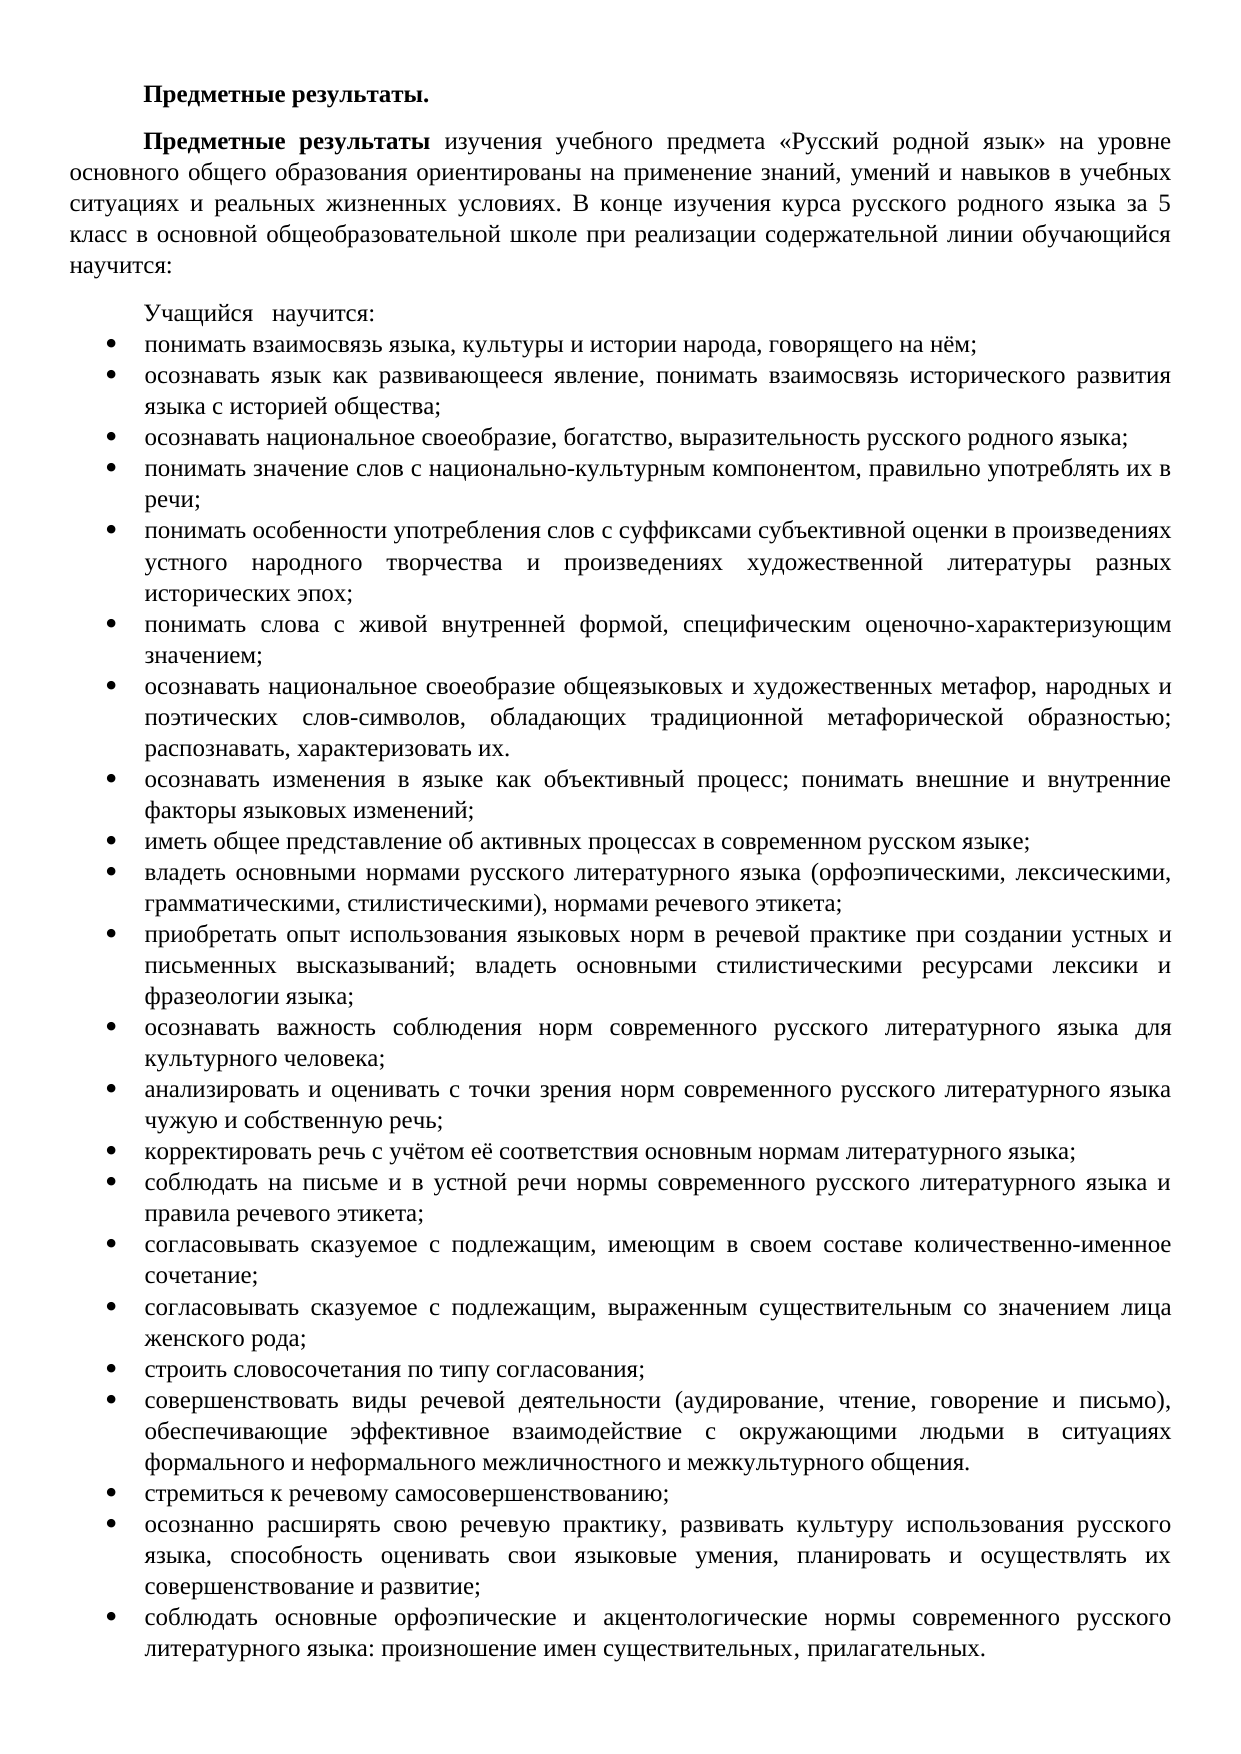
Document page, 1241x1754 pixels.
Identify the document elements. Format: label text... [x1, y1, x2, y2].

list приобретать опыт использования языковых норм в речевой практике при создании устных и письменных высказываний; владеть основными стилистическими ресурсами лексики и фразеологии языка; [107, 919, 1172, 1010]
list соблюдать на письме и в устной речи нормы современного русского литературного языка и правила речевого этикета; [107, 1167, 1172, 1227]
list согласовывать сказуемое с подлежащим, выраженным существительным со значением лица женского рода; [107, 1292, 1172, 1351]
list иметь общее представление об активных процессах в современном русском языке; [107, 826, 1172, 855]
text Предметные результаты изучения учебного предмета «Русский родной язык» на уровне основного общего образования ориентированы на применение знаний, умений и навыков в учебных ситуациях и реальных жизненных условиях. В конце изучения курса русского родного языка за 5 класс в основной общеобразовательной школе при реализации содержательной линии обучающийся научится: [69, 126, 1172, 279]
list строить словосочетания по типу согласования; [107, 1354, 1172, 1382]
list понимать слова с живой внутренней формой, специфическим оценочно-характеризующим значением; [107, 609, 1172, 668]
text Предметные результаты. [69, 79, 1172, 107]
list осознавать важность соблюдения норм современного русского литературного языка для культурного человека; [107, 1012, 1172, 1072]
list осознавать национальное своеобразие общеязыковых и художественных метафор, народных и поэтических слов-символов, обладающих традиционной метафорической образностью; распознавать, характеризовать их. [107, 671, 1172, 762]
list корректировать речь с учётом её соответствия основным нормам литературного языка; [107, 1136, 1172, 1165]
list совершенствовать виды речевой деятельности (аудирование, чтение, говорение и письмо), обеспечивающие эффективное взаимодействие с окружающими людьми в ситуациях формального и неформального межличностного и межкультурного общения. [107, 1385, 1172, 1476]
list владеть основными нормами русского литературного языка (орфоэпическими, лексическими, грамматическими, стилистическими), нормами речевого этикета; [107, 857, 1172, 917]
list стремиться к речевому самосовершенствованию; [107, 1478, 1172, 1507]
list осознанно расширять свою речевую практику, развивать культуру использования русского языка, способность оценивать свои языковые умения, планировать и осуществлять их совершенствование и развитие; [107, 1509, 1172, 1600]
text Учащийся научится: [69, 298, 1172, 327]
list осознавать национальное своеобразие, богатство, выразительность русского родного языка; [107, 422, 1172, 451]
list осознавать изменения в языке как объективный процесс; понимать внешние и внутренние факторы языковых изменений; [107, 764, 1172, 824]
list понимать значение слов с национально-культурным компонентом, правильно употреблять их в речи; [107, 453, 1172, 513]
list соблюдать основные орфоэпические и акцентологические нормы современного русского литературного языка: произношение имен существительных‚ прилагательных. [107, 1602, 1172, 1662]
list согласовывать сказуемое с подлежащим, имеющим в своем составе количественно-именное сочетание; [107, 1229, 1172, 1289]
list анализировать и оценивать с точки зрения норм современного русского литературного языка чужую и собственную речь; [107, 1074, 1172, 1134]
list понимать взаимосвязь языка, культуры и истории народа, говорящего на нём; [107, 329, 1172, 358]
list осознавать язык как развивающееся явление, понимать взаимосвязь исторического развития языка с историей общества; [107, 360, 1172, 420]
list понимать особенности употребления слов с суффиксами субъективной оценки в произведениях устного народного творчества и произведениях художественной литературы разных исторических эпох; [107, 516, 1172, 606]
